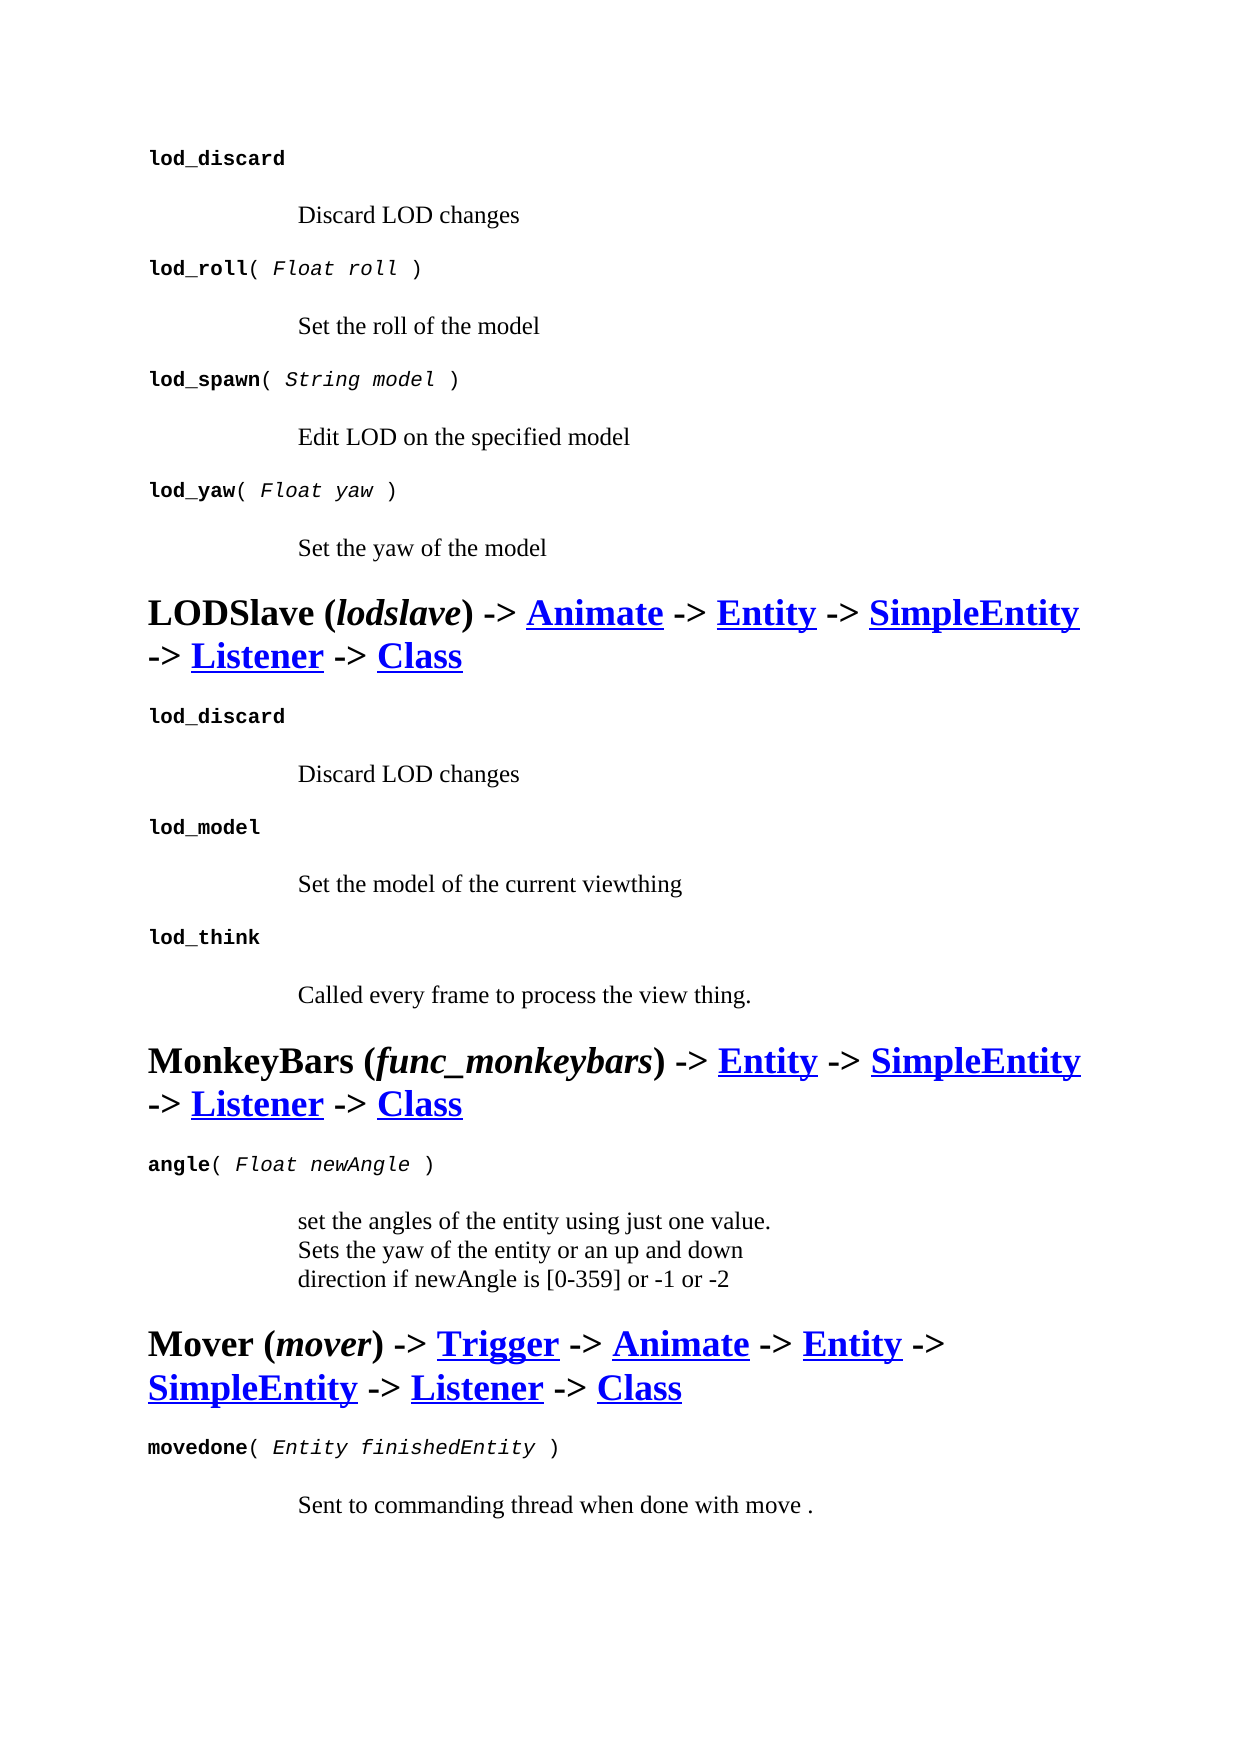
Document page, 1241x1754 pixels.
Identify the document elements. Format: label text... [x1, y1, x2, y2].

text movedone( Entity finishedEntity ) [148, 1437, 1093, 1461]
text lod_model [148, 817, 1093, 840]
text LODSlave (lodslave) -> Animate -> Entity -> SimpleEntity -> Listener -> Class [148, 591, 1093, 677]
text lod_yaw( Float yaw ) [148, 480, 1093, 503]
text Called every frame to process the view thing. [298, 980, 1093, 1009]
text Discard LOD changes [298, 759, 1093, 787]
text set the angles of the entity using just one value. Sets the yaw of the entity or an up and down direction if newAngle is [0-359] or -1 or -2 [298, 1206, 1093, 1293]
text Sent to commanding thread when done with move . [298, 1490, 1093, 1519]
text lod_discard [148, 706, 1093, 729]
text lod_discard [148, 148, 1093, 171]
text Set the yaw of the model [298, 533, 1093, 561]
text lod_spawn( String model ) [148, 369, 1093, 393]
text angle( Float newAngle ) [148, 1153, 1093, 1177]
text MonkeyBars (func_monkeybars) -> Entity -> SimpleEntity -> Listener -> Class [148, 1038, 1093, 1124]
text lod_roll( Float roll ) [148, 258, 1093, 282]
text Set the roll of the model [298, 311, 1093, 340]
text lod_think [148, 927, 1093, 951]
text Edit LOD on the specified model [298, 422, 1093, 451]
text Set the model of the current viewthing [298, 869, 1093, 898]
text Discard LOD changes [298, 200, 1093, 229]
text Mover (mover) -> Trigger -> Animate -> Entity -> SimpleEntity -> Listener -> Class [148, 1322, 1093, 1408]
